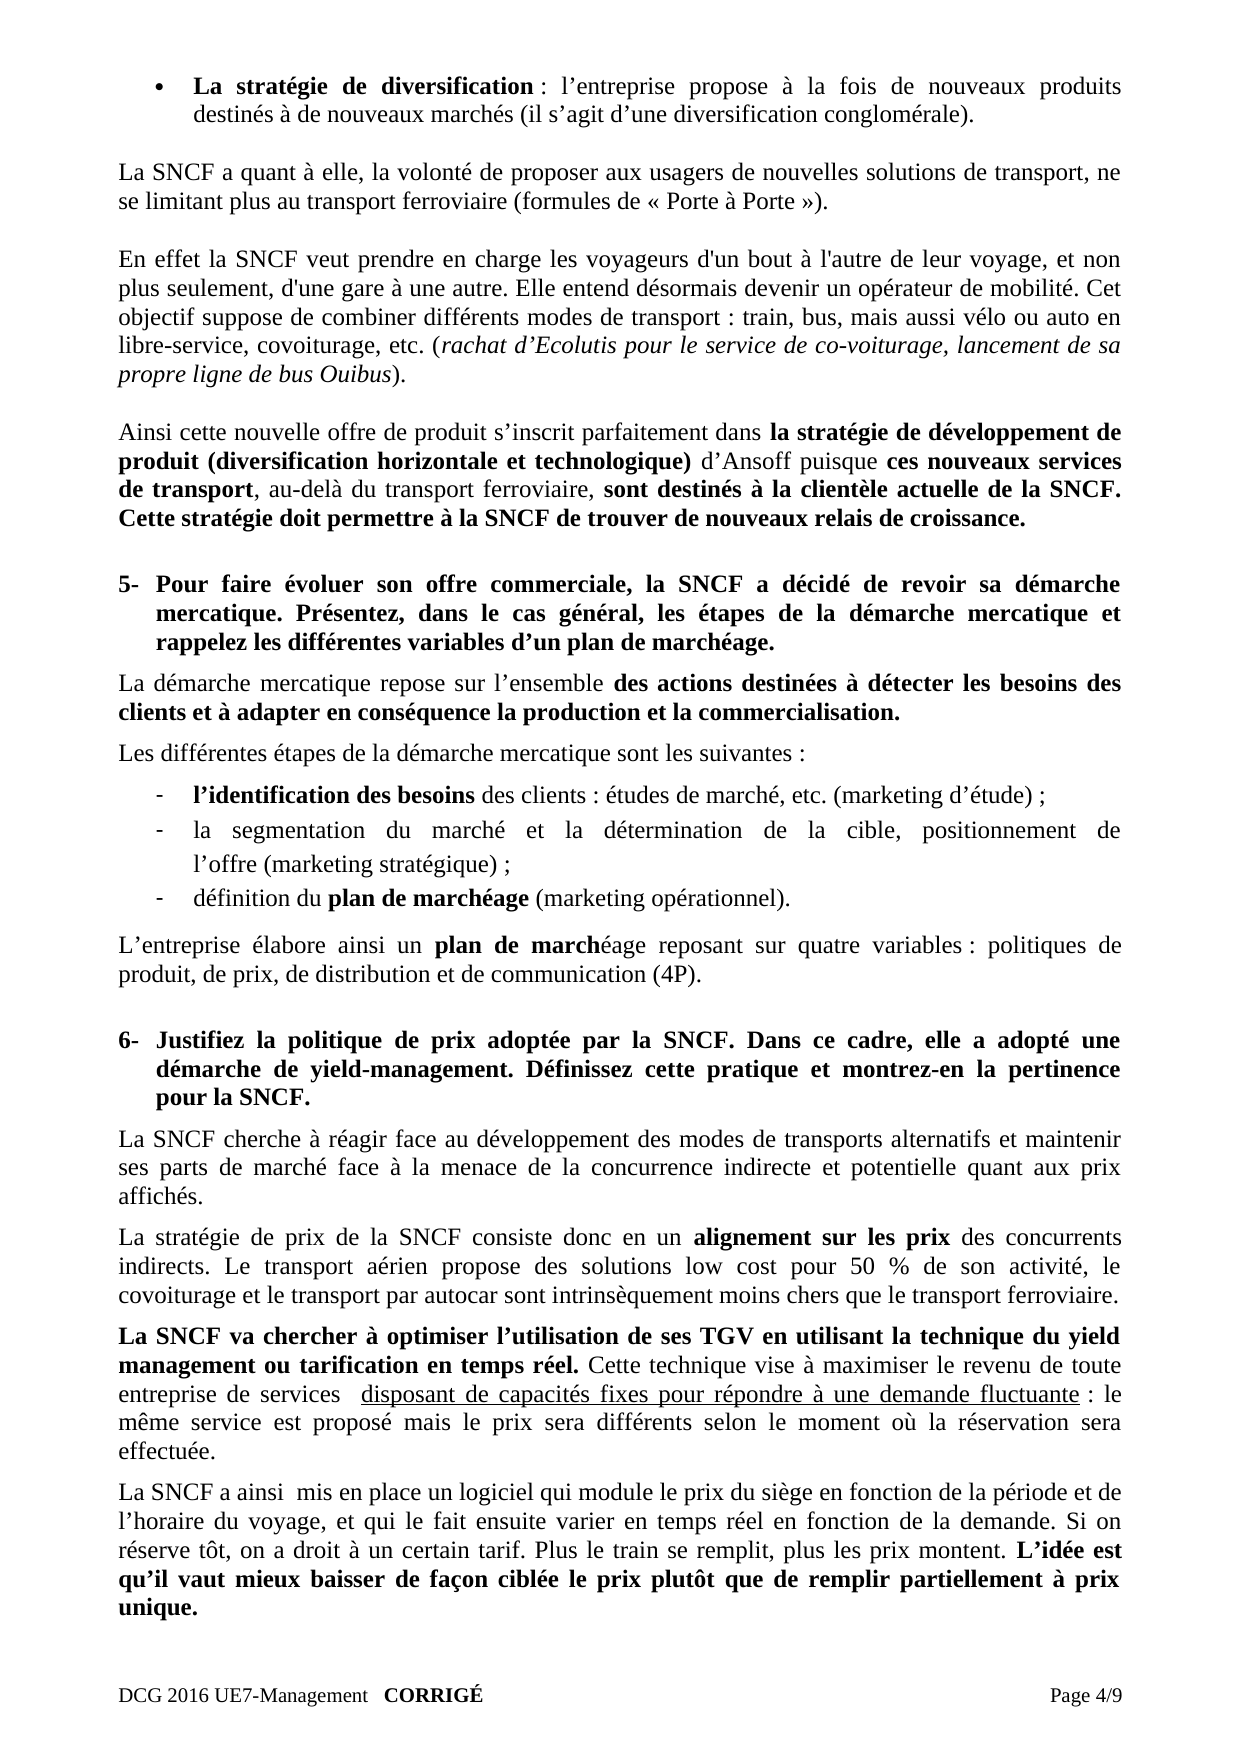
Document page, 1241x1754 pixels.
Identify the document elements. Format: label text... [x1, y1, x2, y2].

text La démarche mercatique repose sur l’ensemble des actions destinées à détecter les besoins des clients et à adapter en conséquence la production et la commercialisation. [118, 668, 1122, 726]
text La SNCF va chercher à optimiser l’utilisation de ses TGV en utilisant la technique du yield management ou tarification en temps réel. Cette technique vise à maximiser le revenu de toute entreprise de services disposant de capacités fixes pour répondre à une demande fluctuante : le même service est proposé mais le prix sera différents selon le moment où la réservation sera effectuée. [118, 1321, 1122, 1465]
list La stratégie de diversification : l’entreprise propose à la fois de nouveaux produits destinés à de nouveaux marchés (il s’agit d’une diversification conglomérale). [156, 71, 1122, 128]
text Les différentes étapes de la démarche mercatique sont les suivantes : [118, 738, 1122, 767]
text La SNCF a ainsi mis en place un logiciel qui module le prix du siège en fonction de la période et de l’horaire du voyage, et qui le fait ensuite varier en temps réel en fonction de la demande. Si on réserve tôt, on a droit à un certain tarif. Plus le train se remplit, plus les prix montent. L’idée est qu’il vaut mieux baisser de façon ciblée le prix plutôt que de remplir partiellement à prix unique. [118, 1477, 1122, 1621]
text En effet la SNCF veut prendre en charge les voyageurs d'un bout à l'autre de leur voyage, et non plus seulement, d'une gare à une autre. Elle entend désormais devenir un opérateur de mobilité. Cet objectif suppose de combiner différents modes de transport : train, bus, mais aussi vélo ou auto en libre-service, covoiturage, etc. (rachat d’Ecolutis pour le service de co-voiturage, lancement de sa propre ligne de bus Ouibus). [118, 244, 1122, 388]
text La SNCF a quant à elle, la volonté de proposer aux usagers de nouvelles solutions de transport, ne se limitant plus au transport ferroviaire (formules de « Porte à Porte »). [118, 157, 1122, 215]
list définition du plan de marchéage (marketing opérationnel). [156, 882, 1122, 913]
list Pour faire évoluer son offre commerciale, la SNCF a décidé de revoir sa démarche mercatique. Présentez, dans le cas général, les étapes de la démarche mercatique et rappelez les différentes variables d’un plan de marchéage. [118, 569, 1122, 656]
list Justifiez la politique de prix adoptée par la SNCF. Dans ce cadre, elle a adopté une démarche de yield-management. Définissez cette pratique et montrez-en la pertinence pour la SNCF. [118, 1025, 1122, 1111]
text La SNCF cherche à réagir face au développement des modes de transports alternatifs et maintenir ses parts de marché face à la menace de la concurrence indirecte et potentielle quant aux prix affichés. [118, 1124, 1122, 1210]
list la segmentation du marché et la détermination de la cible, positionnement de l’offre (marketing stratégique) ; [156, 814, 1122, 878]
text Ainsi cette nouvelle offre de produit s’inscrit parfaitement dans la stratégie de développement de produit (diversification horizontale et technologique) d’Ansoff puisque ces nouveaux services de transport, au-delà du transport ferroviaire, sont destinés à la clientèle actuelle de la SNCF. Cette stratégie doit permettre à la SNCF de trouver de nouveaux relais de croissance. [118, 417, 1122, 532]
text L’entreprise élabore ainsi un plan de marchéage reposant sur quatre variables : politiques de produit, de prix, de distribution et de communication (4P). [118, 930, 1122, 987]
text La stratégie de prix de la SNCF consiste donc en un alignement sur les prix des concurrents indirects. Le transport aérien propose des solutions low cost pour 50 % de son activité, le covoiturage et le transport par autocar sont intrinsèquement moins chers que le transport ferroviaire. [118, 1222, 1122, 1309]
list l’identification des besoins des clients : études de marché, etc. (marketing d’étude) ; [156, 779, 1122, 810]
